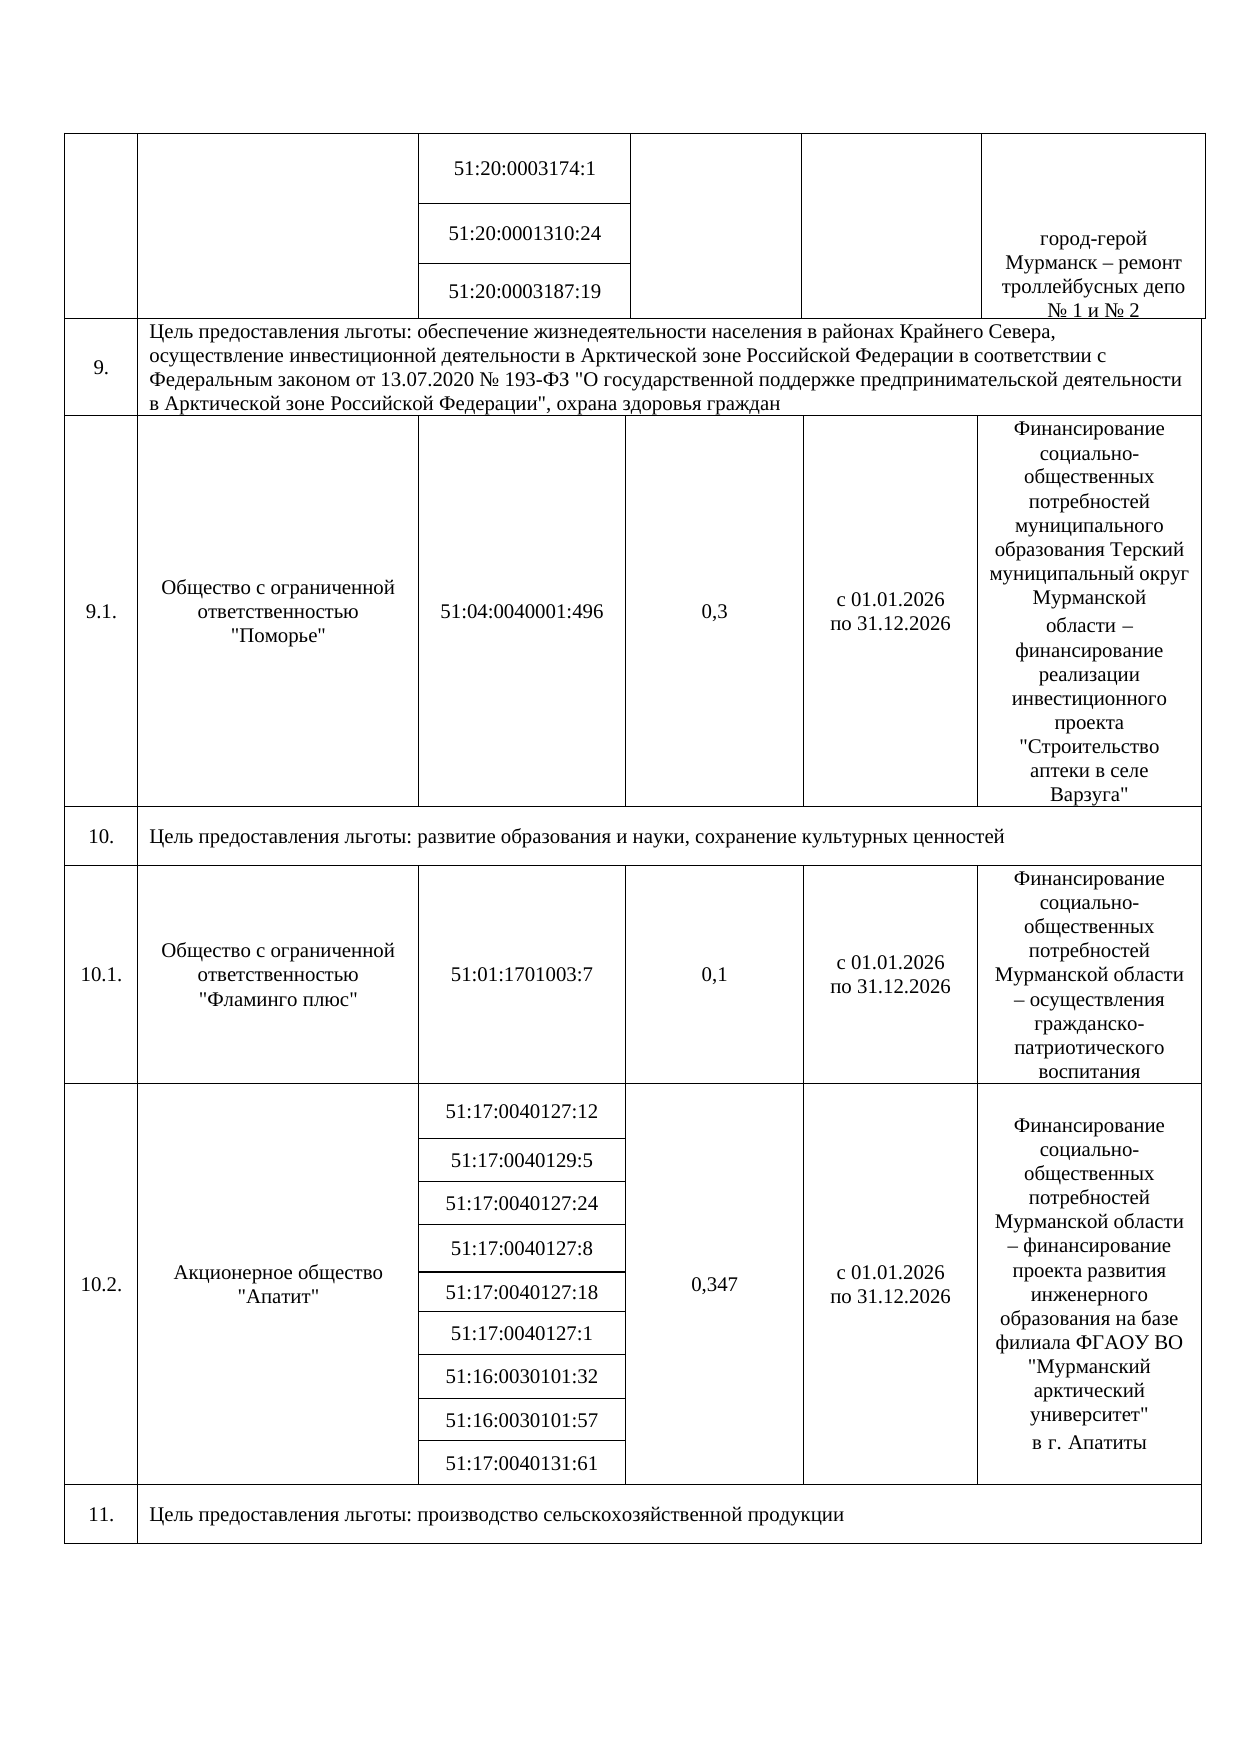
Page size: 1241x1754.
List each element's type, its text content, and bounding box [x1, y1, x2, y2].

table_cell 51:17:0040127:1 [419, 1312, 625, 1354]
table_cell 10.1. [65, 866, 137, 1083]
table_cell 0,1 [626, 866, 803, 1083]
table_cell 10.2. [65, 1084, 137, 1484]
table_cell 9. [65, 319, 137, 415]
table_cell Цель предоставления льготы: развитие образования и науки, сохранение культурных ценностей [138, 807, 1201, 865]
table_cell Акционерное общество "Апатит" [138, 1084, 418, 1484]
table_cell 10. [65, 807, 137, 865]
table_cell Цель предоставления льготы: производство сельскохозяйственной продукции [138, 1485, 1201, 1543]
table_cell 51:17:0040127:24 [419, 1182, 625, 1224]
table_cell 51:17:0040127:18 [419, 1273, 625, 1311]
table_cell 51:17:0040127:12 [419, 1084, 625, 1137]
table_cell Общество с ограниченной ответственностью "Фламинго плюс" [138, 866, 418, 1083]
table_cell 11. [65, 1485, 137, 1543]
table_cell Цель предоставления льготы: обеспечение жизнедеятельности населения в районах Крайнего Севера, осуществление инвестиционной деятельности в Арктической зоне Российской Федерации в соответствии с Федеральным законом от 13.07.2020 № 193-ФЗ "О государственной поддержке предпринимательской деятельности в Арктической зоне Российской Федерации", охрана здоровья граждан [138, 319, 1201, 415]
table_cell 51:16:0030101:32 [419, 1355, 625, 1398]
table_cell Общество с ограниченной ответственностью "Поморье" [138, 416, 418, 806]
table_cell 51:20:0001310:24 [419, 204, 630, 263]
table_cell Финансирование социально-общественных потребностей муниципального образования Терский муниципальный округ Мурманской области – финансирование реализации инвестиционного проекта "Строительство аптеки в селе Варзуга" [978, 416, 1201, 806]
table_cell 51:20:0003174:1 [419, 134, 630, 203]
table_cell с 01.01.2026 по 31.12.2026 [804, 1084, 977, 1484]
table_cell с 01.01.2026 по 31.12.2026 [804, 866, 977, 1083]
table_cell 51:01:1701003:7 [419, 866, 625, 1083]
table_cell 51:17:0040131:61 [419, 1441, 625, 1484]
table_cell с 01.01.2026 по 31.12.2026 [804, 416, 977, 806]
table_cell 51:04:0040001:496 [419, 416, 625, 806]
table_cell 51:17:0040127:8 [419, 1225, 625, 1271]
table_cell Финансирование социально-общественных потребностей Мурманской области – осуществления гражданско-патриотического воспитания [978, 866, 1201, 1083]
table_cell 51:17:0040129:5 [419, 1139, 625, 1181]
table_cell 0,3 [626, 416, 803, 806]
table_cell 0,347 [626, 1084, 803, 1484]
table_cell 51:20:0003187:19 [419, 264, 630, 318]
table_cell 51:16:0030101:57 [419, 1399, 625, 1440]
table_cell 9.1. [65, 416, 137, 806]
table_cell Финансирование социально-общественных потребностей Мурманской области – финансирование проекта развития инженерного образования на базе филиала ФГАОУ ВО "Мурманский арктический университет" в г. Апатиты [978, 1084, 1201, 1484]
